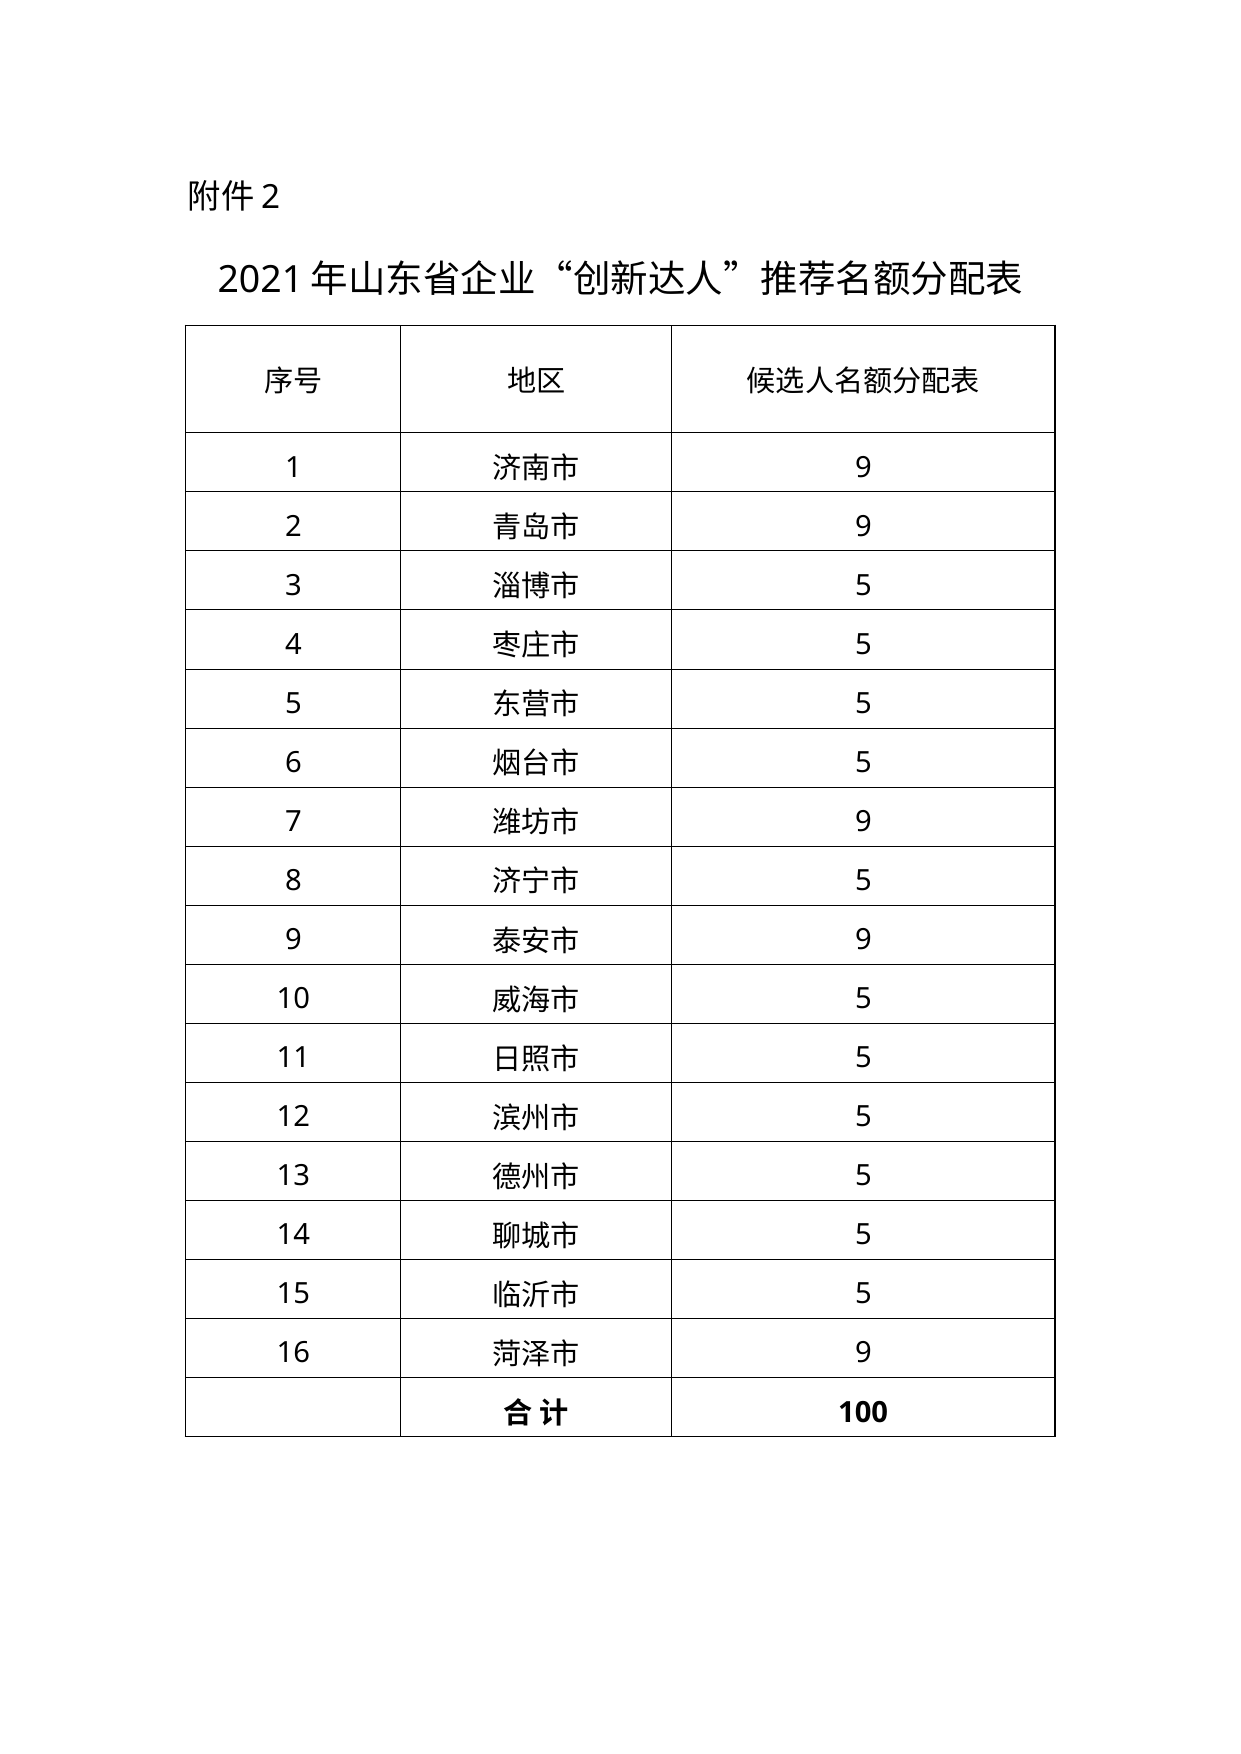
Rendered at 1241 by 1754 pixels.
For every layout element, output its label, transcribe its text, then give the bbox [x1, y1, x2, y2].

table_cell 5 [672, 1024, 1054, 1082]
table_cell 16 [186, 1319, 400, 1377]
table_cell 滨州市 [401, 1083, 671, 1141]
table_cell 济南市 [401, 433, 671, 491]
table_cell 1 [186, 433, 400, 491]
table_cell 5 [672, 670, 1054, 727]
table_cell 9 [672, 492, 1054, 550]
table_header 候选人名额分配表 [672, 326, 1054, 432]
table_cell 烟台市 [401, 729, 671, 787]
table_cell 5 [672, 551, 1054, 609]
table_cell 潍坊市 [401, 788, 671, 846]
table_cell 9 [672, 1319, 1054, 1377]
table_cell 5 [672, 1083, 1054, 1141]
table_cell 6 [186, 729, 400, 787]
table_cell 4 [186, 610, 400, 668]
table_cell 5 [186, 670, 400, 727]
table_cell 德州市 [401, 1142, 671, 1200]
table_cell 5 [672, 1260, 1054, 1318]
table_cell 东营市 [401, 670, 671, 727]
table_header 地区 [401, 326, 671, 432]
text 2021年山东省企业“创新达人”推荐名额分配表 [187, 243, 1053, 308]
table_cell 14 [186, 1201, 400, 1259]
table_cell 菏泽市 [401, 1319, 671, 1377]
table_cell 5 [672, 1142, 1054, 1200]
text 附件2 [187, 162, 1053, 227]
table_cell 威海市 [401, 965, 671, 1023]
table_cell 枣庄市 [401, 610, 671, 668]
table_cell 15 [186, 1260, 400, 1318]
table_cell 临沂市 [401, 1260, 671, 1318]
table_cell 济宁市 [401, 847, 671, 905]
table_cell 聊城市 [401, 1201, 671, 1259]
table_cell 9 [186, 906, 400, 964]
table_cell 泰安市 [401, 906, 671, 964]
table_cell 5 [672, 965, 1054, 1023]
table_cell 5 [672, 1201, 1054, 1259]
table_cell 10 [186, 965, 400, 1023]
table_cell 8 [186, 847, 400, 905]
table_cell 12 [186, 1083, 400, 1141]
table_cell 5 [672, 610, 1054, 668]
table_cell 11 [186, 1024, 400, 1082]
table_cell 9 [672, 906, 1054, 964]
table_cell 13 [186, 1142, 400, 1200]
table_cell 合 计 [401, 1378, 671, 1436]
table_cell [186, 1378, 400, 1436]
table_cell 7 [186, 788, 400, 846]
table_cell 9 [672, 788, 1054, 846]
table_cell 3 [186, 551, 400, 609]
table_header 序号 [186, 326, 400, 432]
table_cell 5 [672, 847, 1054, 905]
table_cell 100 [672, 1378, 1054, 1436]
table_cell 2 [186, 492, 400, 550]
table_cell 日照市 [401, 1024, 671, 1082]
table_cell 淄博市 [401, 551, 671, 609]
table_cell 青岛市 [401, 492, 671, 550]
table_cell 5 [672, 729, 1054, 787]
table_cell 9 [672, 433, 1054, 491]
